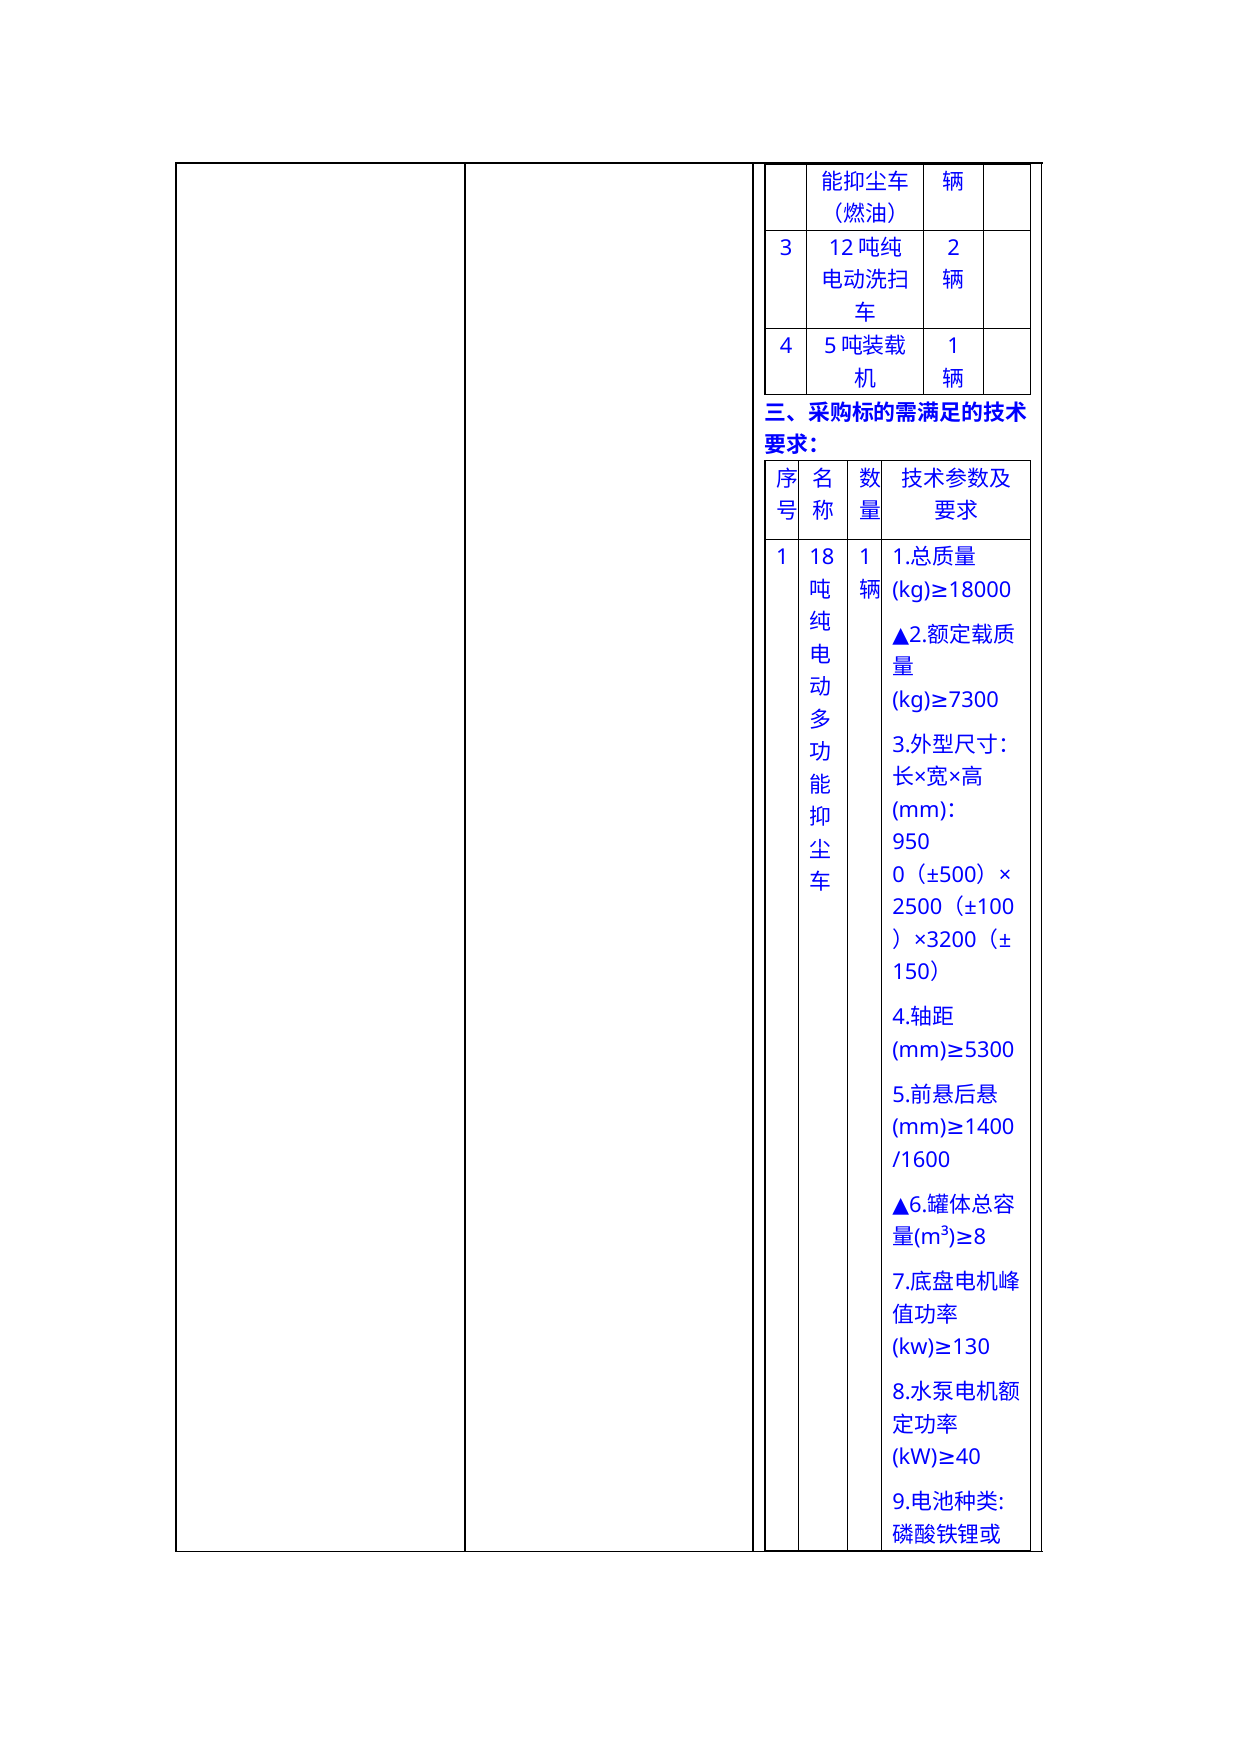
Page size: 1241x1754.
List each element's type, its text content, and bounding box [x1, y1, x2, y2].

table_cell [754, 164, 1041, 1551]
table_cell 1 [177, 164, 464, 1551]
table_cell [466, 164, 752, 1551]
